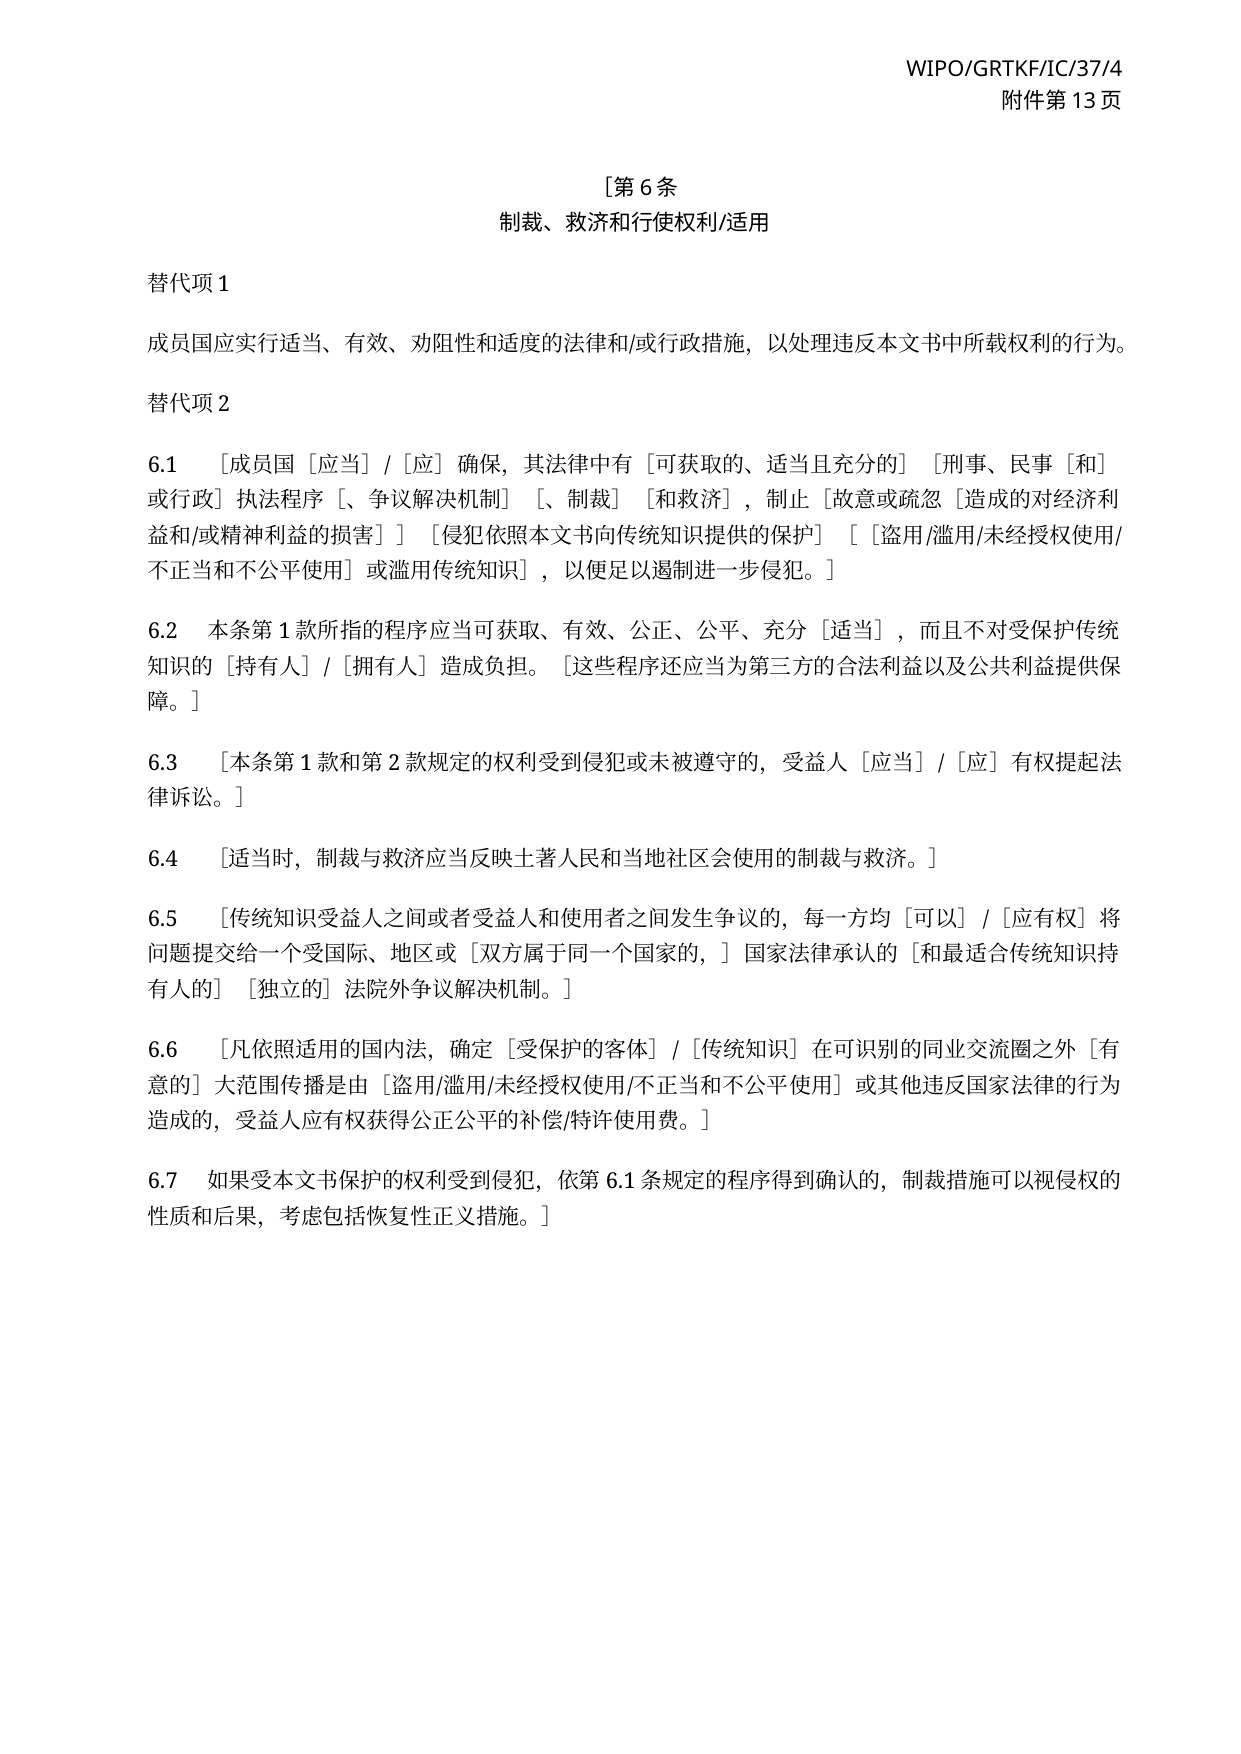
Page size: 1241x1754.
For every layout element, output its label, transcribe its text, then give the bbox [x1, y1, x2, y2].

text ［第6条 制裁、救济和行使权利/适用 [148, 166, 1122, 237]
text 6.2 本条第1款所指的程序应当可获取、有效、公正、公平、充分［适当］，而且不对受保护传统知识的［持有人］/［拥有人］造成负担。［这些程序还应当为第三方的合法利益以及公共利益提供保障。］ [148, 610, 1122, 716]
text 替代项1 [148, 262, 1122, 297]
text 成员国应实行适当、有效、劝阻性和适度的法律和/或行政措施，以处理违反本文书中所载权利的行为。 [148, 322, 1122, 358]
text 6.1 ［成员国［应当］/［应］确保，其法律中有［可获取的、适当且充分的］［刑事、民事［和］或行政］执法程序［、争议解决机制］［、制裁］［和救济］，制止［故意或疏忽［造成的对经济利益和/或精神利益的损害］］［侵犯依照本文书向传统知识提供的保护］［［盗用/滥用/未经授权使用/不正当和不公平使用］或滥用传统知识］，以便足以遏制进一步侵犯。］ [148, 443, 1122, 585]
text 6.4 ［适当时，制裁与救济应当反映土著人民和当地社区会使用的制裁与救济。］ [148, 837, 1122, 872]
text 替代项2 [148, 383, 1122, 418]
text 6.6 ［凡依照适用的国内法，确定［受保护的客体］/［传统知识］在可识别的同业交流圈之外［有意的］大范围传播是由［盗用/滥用/未经授权使用/不正当和不公平使用］或其他违反国家法律的行为造成的，受益人应有权获得公正公平的补偿/特许使用费。］ [148, 1028, 1122, 1135]
text 6.5 ［传统知识受益人之间或者受益人和使用者之间发生争议的，每一方均［可以］/［应有权］将问题提交给一个受国际、地区或［双方属于同一个国家的，］国家法律承认的［和最适合传统知识持有人的］［独立的］法院外争议解决机制。］ [148, 897, 1122, 1003]
text 6.7 如果受本文书保护的权利受到侵犯，依第6.1条规定的程序得到确认的，制裁措施可以视侵权的性质和后果，考虑包括恢复性正义措施。］ [148, 1160, 1122, 1231]
text 6.3 ［本条第1款和第2款规定的权利受到侵犯或未被遵守的，受益人［应当］/［应］有权提起法律诉讼。］ [148, 741, 1122, 812]
